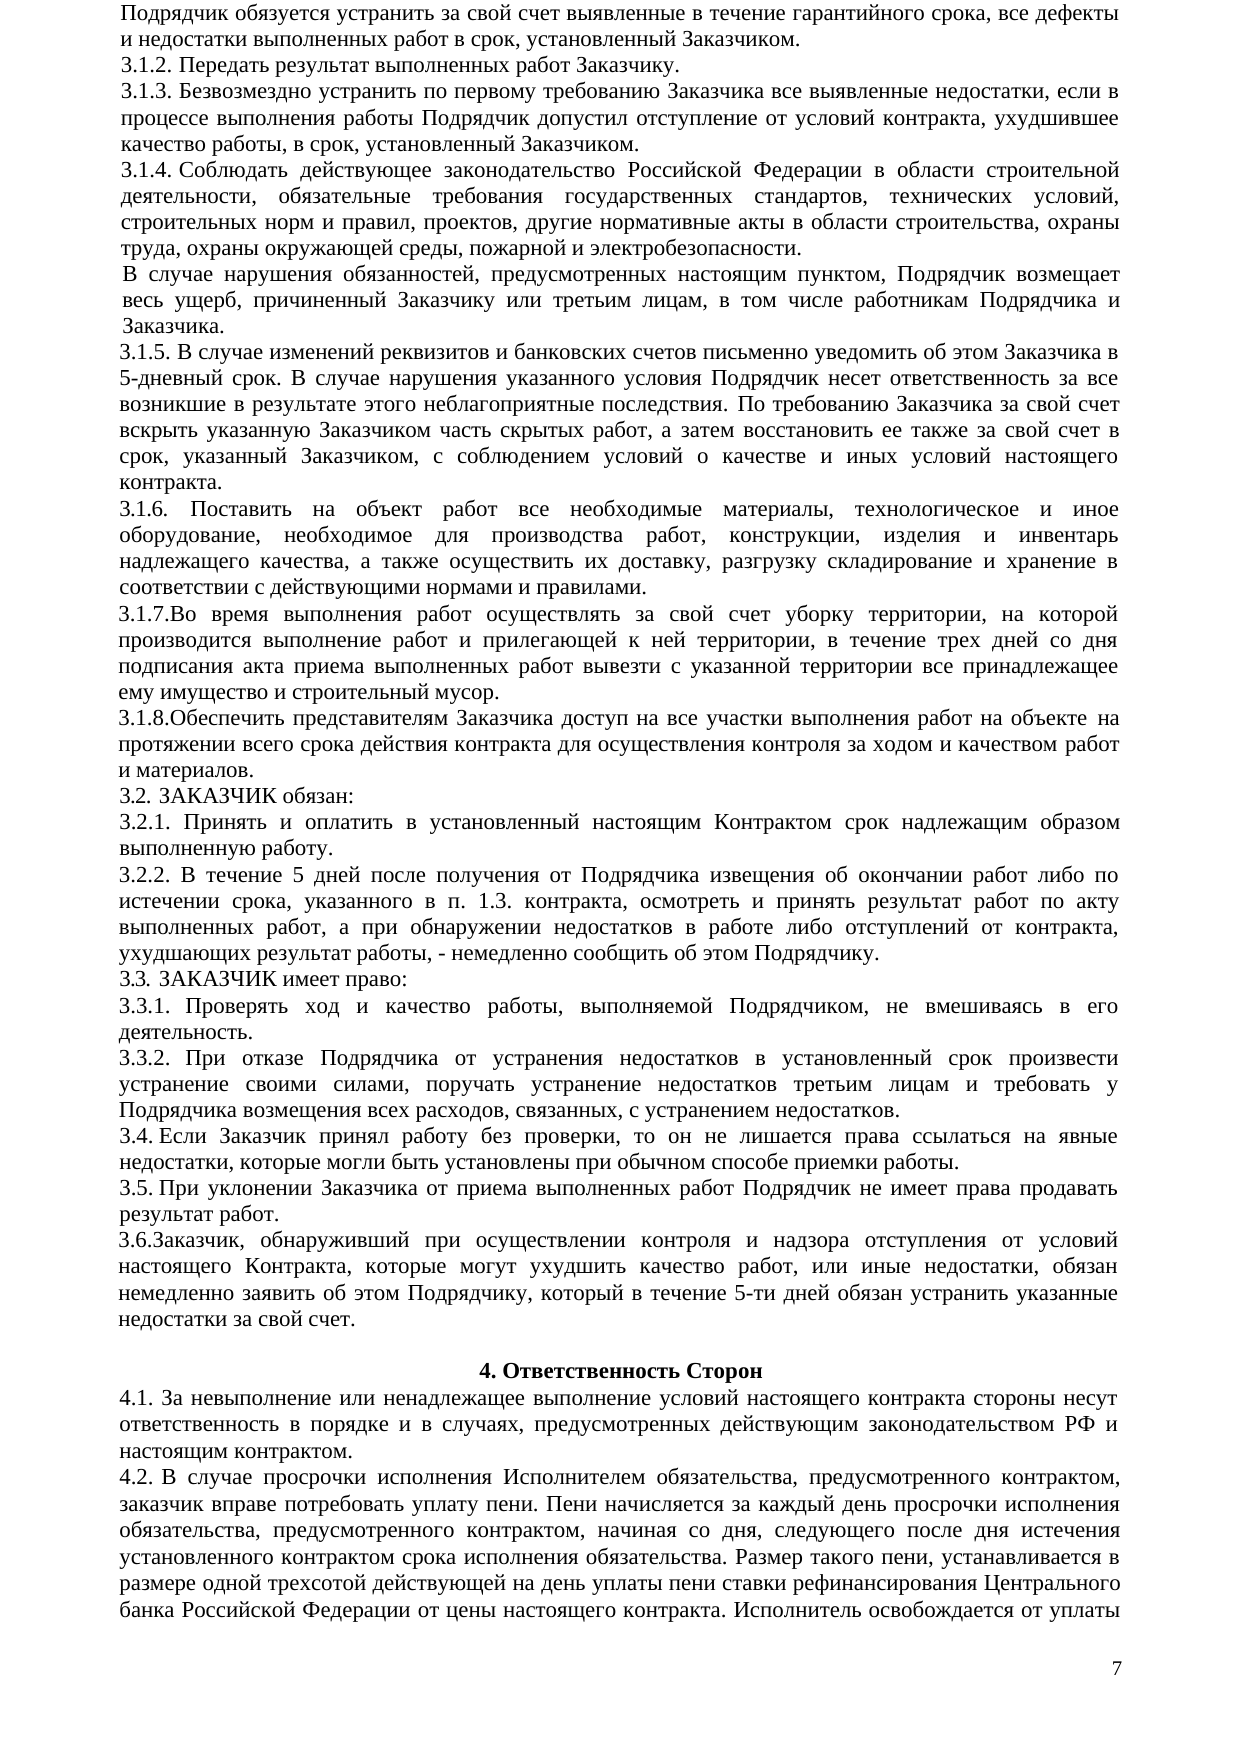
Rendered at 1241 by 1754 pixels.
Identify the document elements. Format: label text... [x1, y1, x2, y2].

text 3.1.6. Поставить на объект работ все необходимые материалы, технологическое и иное оборудование, необходимое для производства работ, конструкции, изделия и инвентарь надлежащего качества, а также осуществить их доставку, разгрузку складирование и хранение в соответствии с действующими нормами и правилами. [119, 495, 1120, 599]
text 3.2.1. Принять и оплатить в установленный настоящим Контрактом срок надлежащим образом выполненную работу. [119, 809, 1122, 861]
text 3.2.2. В течение 5 дней после получения от Подрядчика извещения об окончании работ либо по истечении срока, указанного в п. 1.3. контракта, осмотреть и принять результат работ по акту выполненных работ, а при обнаружении недостатков в работе либо отступлений от контракта, ухудшающих результат работы, - немедленно сообщить об этом Подрядчику. [119, 861, 1121, 966]
list Соблюдать действующее законодательство Российской Федерации в области строительной деятельности, обязательные требования государственных стандартов, технических условий, строительных норм и правил, проектов, другие нормативные акты в области строительства, охраны труда, охраны окружающей среды, пожарной и электробезопасности. [121, 156, 1121, 260]
text 4. Ответственность Сторон [119, 1358, 1122, 1384]
list Безвозмездно устранить по первому требованию Заказчика все выявленные недостатки, если в процессе выполнения работы Подрядчик допустил отступление от условий контракта, ухудшившее качество работы, в срок, установленный Заказчиком. [121, 78, 1121, 156]
text 3.2. ЗАКАЗЧИК обязан: [119, 783, 1122, 809]
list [119, 1463, 1122, 1622]
text В случае нарушения обязанностей, предусмотренных настоящим пунктом, Подрядчик возмещает весь ущерб, причиненный Заказчику или третьим лицам, в том числе работникам Подрядчика и Заказчика. [122, 260, 1122, 338]
list При уклонении Заказчика от приема выполненных работ Подрядчик не имеет права продавать результат работ. [119, 1175, 1120, 1227]
text Подрядчик обязуется устранить за свой счет выявленные в течение гарантийного срока, все дефекты и недостатки выполненных работ в срок, установленный Заказчиком. [120, 0, 1120, 52]
text 3.1.7.Во время выполнения работ осуществлять за свой счет уборку территории, на которой производится выполнение работ и прилегающей к ней территории, в течение трех дней со дня подписания акта приема выполненных работ вывезти с указанной территории все принадлежащее ему имущество и строительный мусор. [118, 601, 1120, 705]
text 3.6.Заказчик, обнаруживший при осуществлении контроля и надзора отступления от условий настоящего Контракта, которые могут ухудшить качество работ, или иные недостатки, обязан немедленно заявить об этом Подрядчику, который в течение 5-ти дней обязан устранить указанные недостатки за свой счет. [118, 1227, 1119, 1331]
text 3.1.8.Обеспечить представителям Заказчика доступ на все участки выполнения работ на объекте на протяжении всего срока действия контракта для осуществления контроля за ходом и качеством работ и материалов. [118, 705, 1119, 783]
list Если Заказчик принял работу без проверки, то он не лишается права ссылаться на явные недостатки, которые могли быть установлены при обычном способе приемки работы. [119, 1123, 1120, 1175]
text 3.3. ЗАКАЗЧИК имеет право: [119, 966, 1122, 992]
list За невыполнение или ненадлежащее выполнение условий настоящего контракта стороны несут ответственность в порядке и в случаях, предусмотренных действующим законодательством РФ и настоящим контрактом. [119, 1384, 1119, 1463]
text 3.1.5. В случае изменений реквизитов и банковских счетов письменно уведомить об этом Заказчика в 5-дневный срок. В случае нарушения указанного условия Подрядчик несет ответственность за все возникшие в результате этого неблагоприятные последствия. По требованию Заказчика за свой счет вскрыть указанную Заказчиком часть скрытых работ, а затем восстановить ее также за свой счет в срок, указанный Заказчиком, с соблюдением условий о качестве и иных условий настоящего контракта. [119, 338, 1120, 495]
list Передать результат выполненных работ Заказчику. [121, 52, 1122, 78]
list Проверять ход и качество работы, выполняемой Подрядчиком, не вмешиваясь в его деятельность. [119, 992, 1119, 1044]
list При отказе Подрядчика от устранения недостатков в установленный срок произвести устранение своими силами, поручать устранение недостатков третьим лицам и требовать у Подрядчика возмещения всех расходов, связанных, с устранением недостатков. [119, 1045, 1120, 1123]
